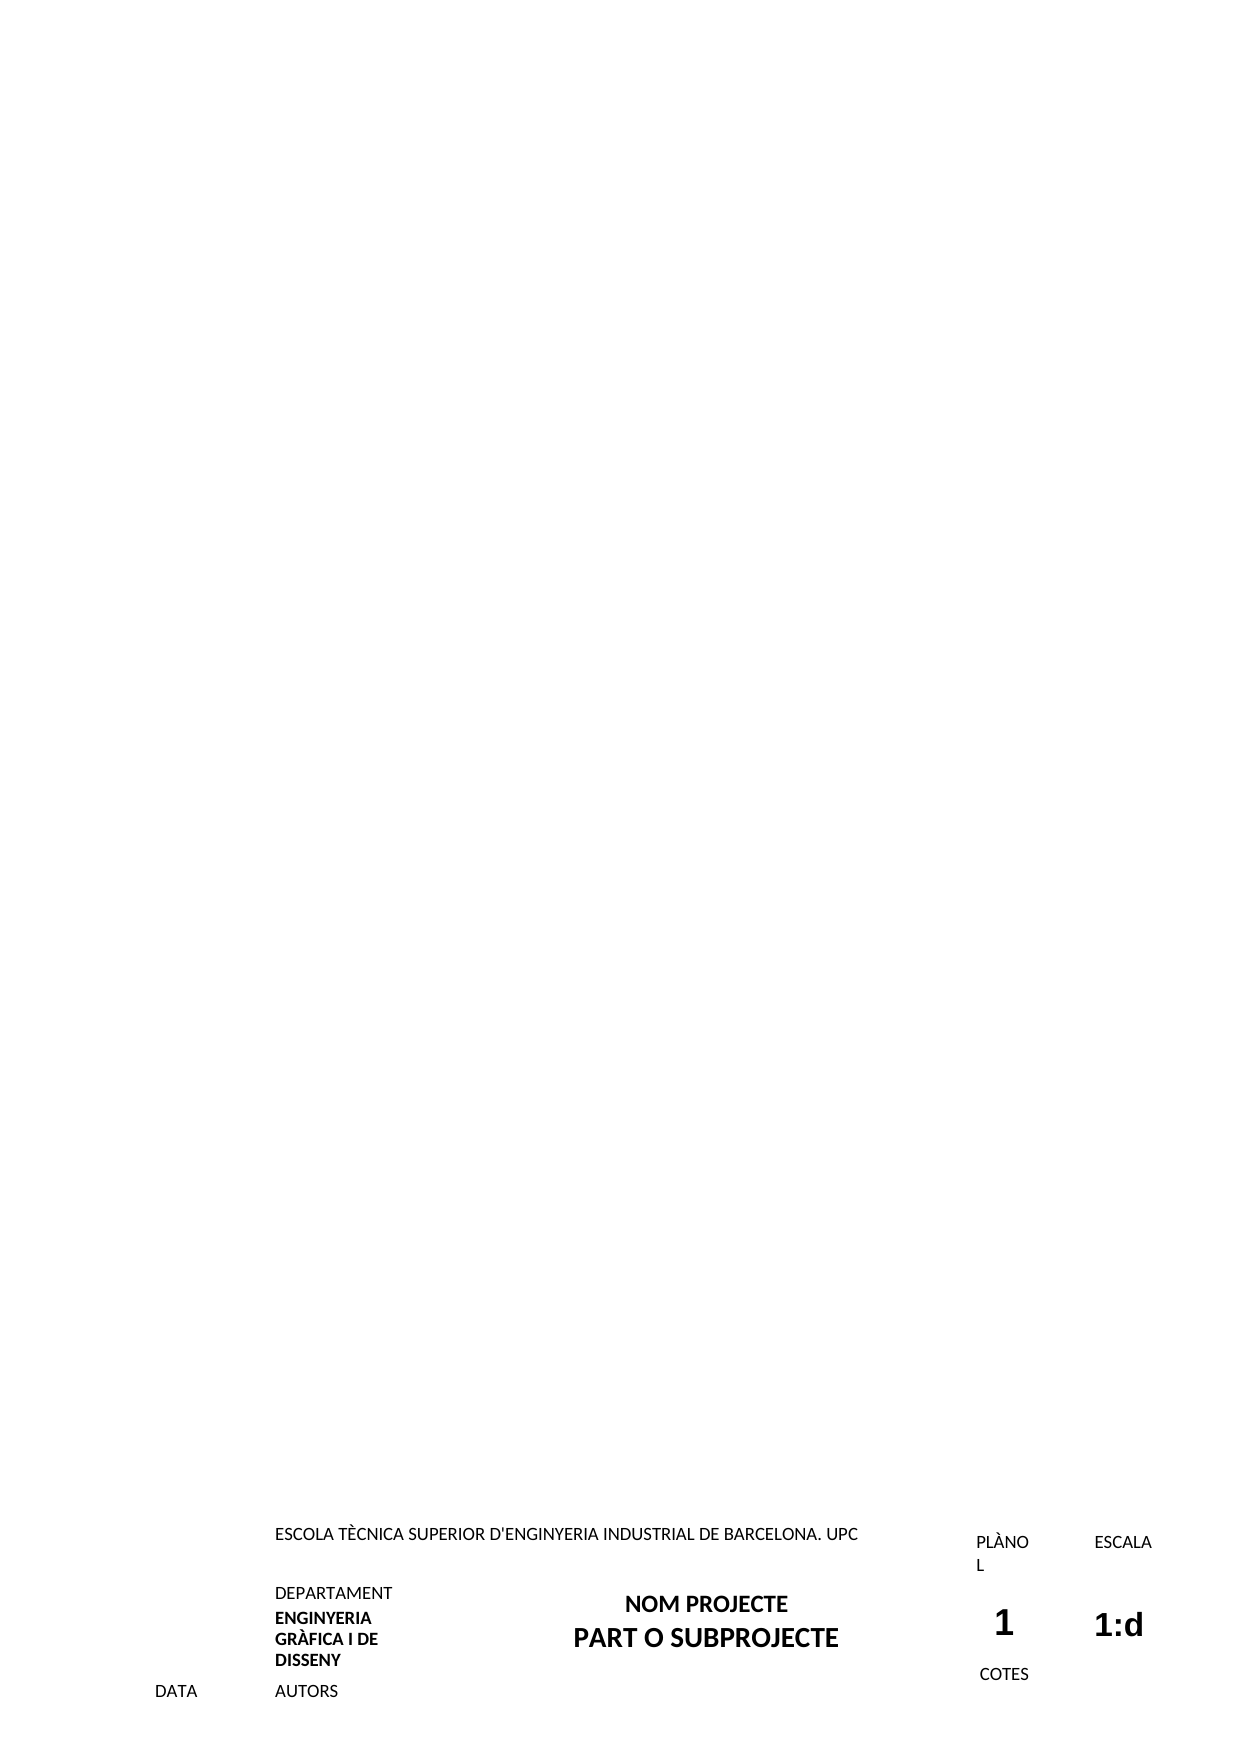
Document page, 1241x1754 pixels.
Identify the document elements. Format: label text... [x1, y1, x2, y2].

subtitle PART O SUBPROJECTE [572, 1619, 840, 1654]
subtitle NOM PROJECTE [572, 1589, 840, 1619]
text PLÀNOL [976, 1531, 1037, 1576]
text DEPARTAMENT [275, 1581, 444, 1604]
text 1:d [1094, 1605, 1163, 1643]
text ESCALA [1094, 1531, 1163, 1553]
subtitle ENGINYERIA GRÀFICA I DE DISSENY [275, 1608, 444, 1671]
text DATA AUTORS [155, 1679, 444, 1702]
text COTES [533, 1662, 1029, 1685]
text ESCOLA TÈCNICA SUPERIOR D'ENGINYERIA INDUSTRIAL DE BARCELONA. UPC [275, 1522, 859, 1545]
